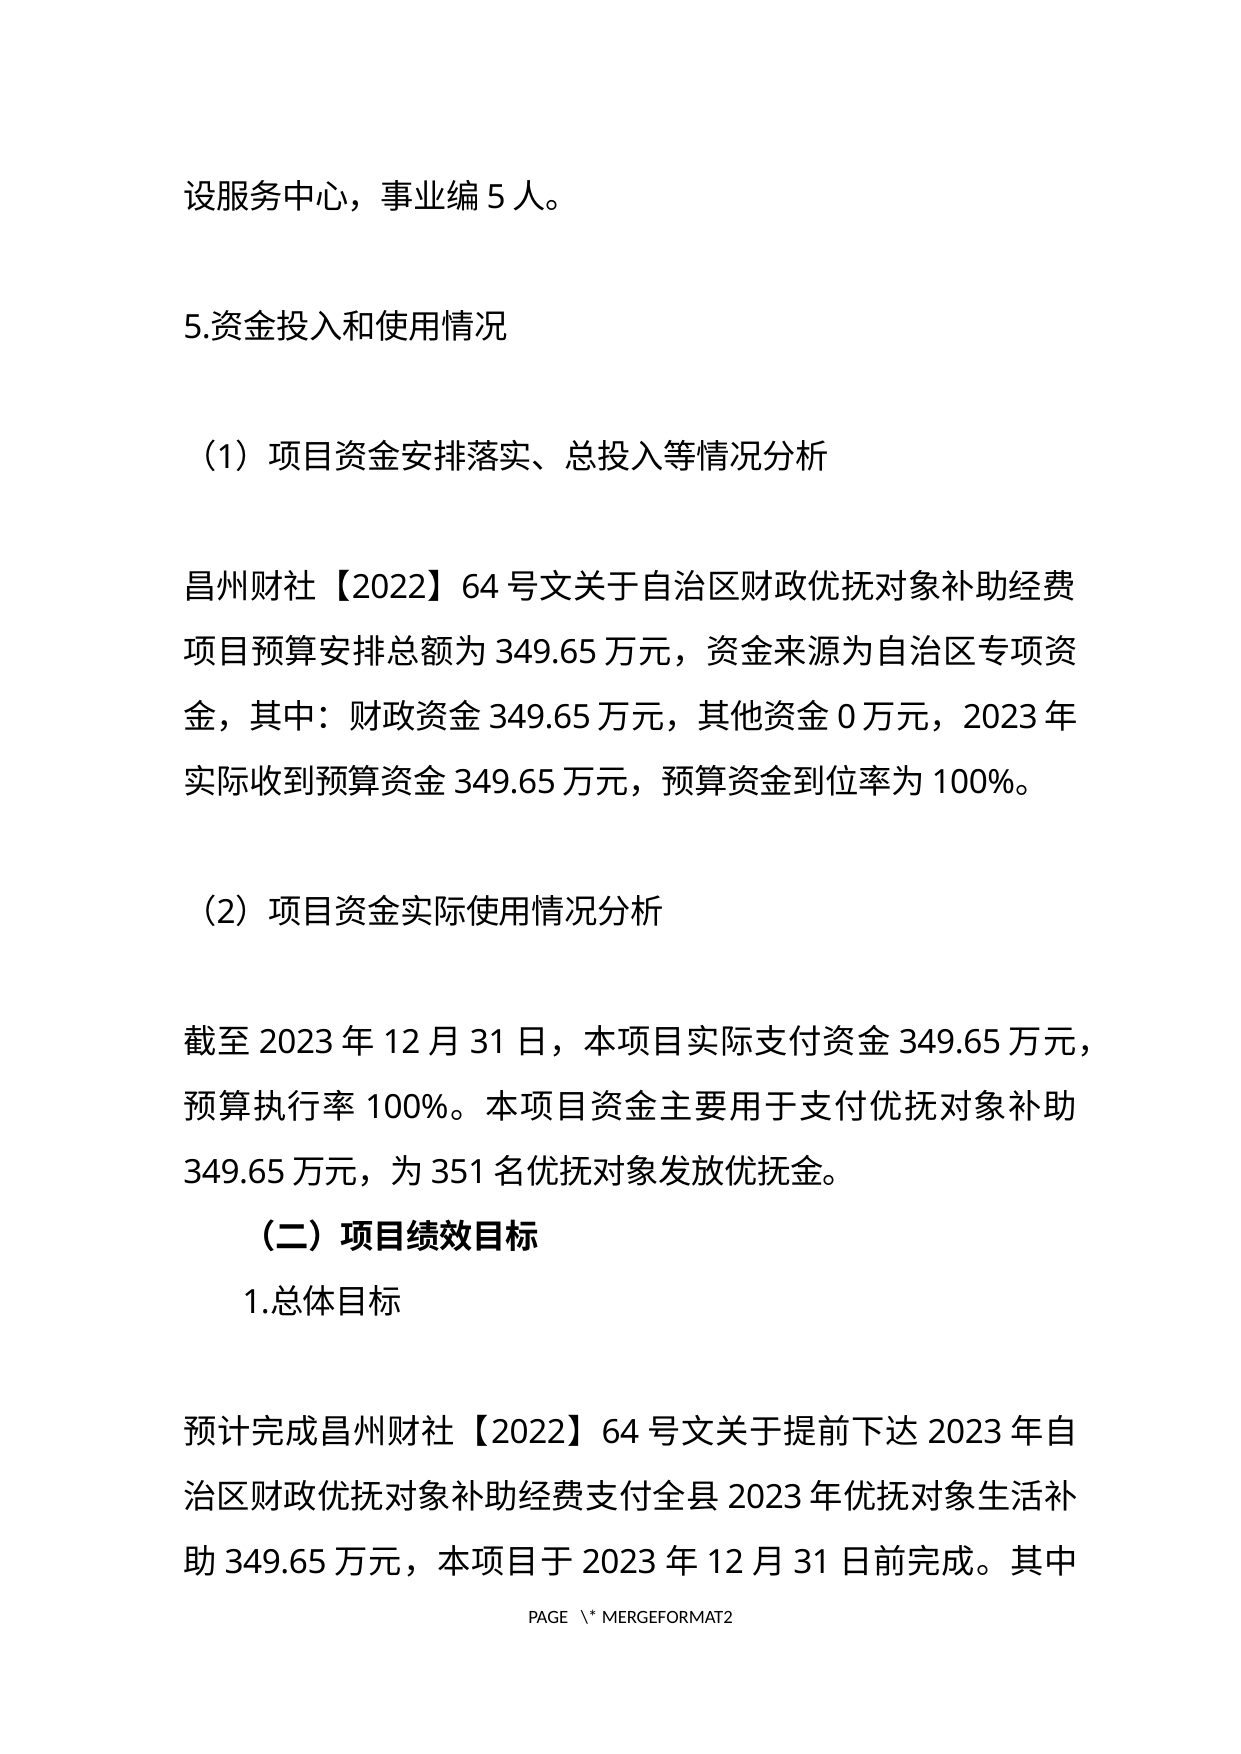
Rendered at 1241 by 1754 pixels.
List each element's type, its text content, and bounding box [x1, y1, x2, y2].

text （二）项目绩效目标 [183, 1202, 1078, 1267]
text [183, 162, 1078, 1202]
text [183, 1267, 1078, 1592]
